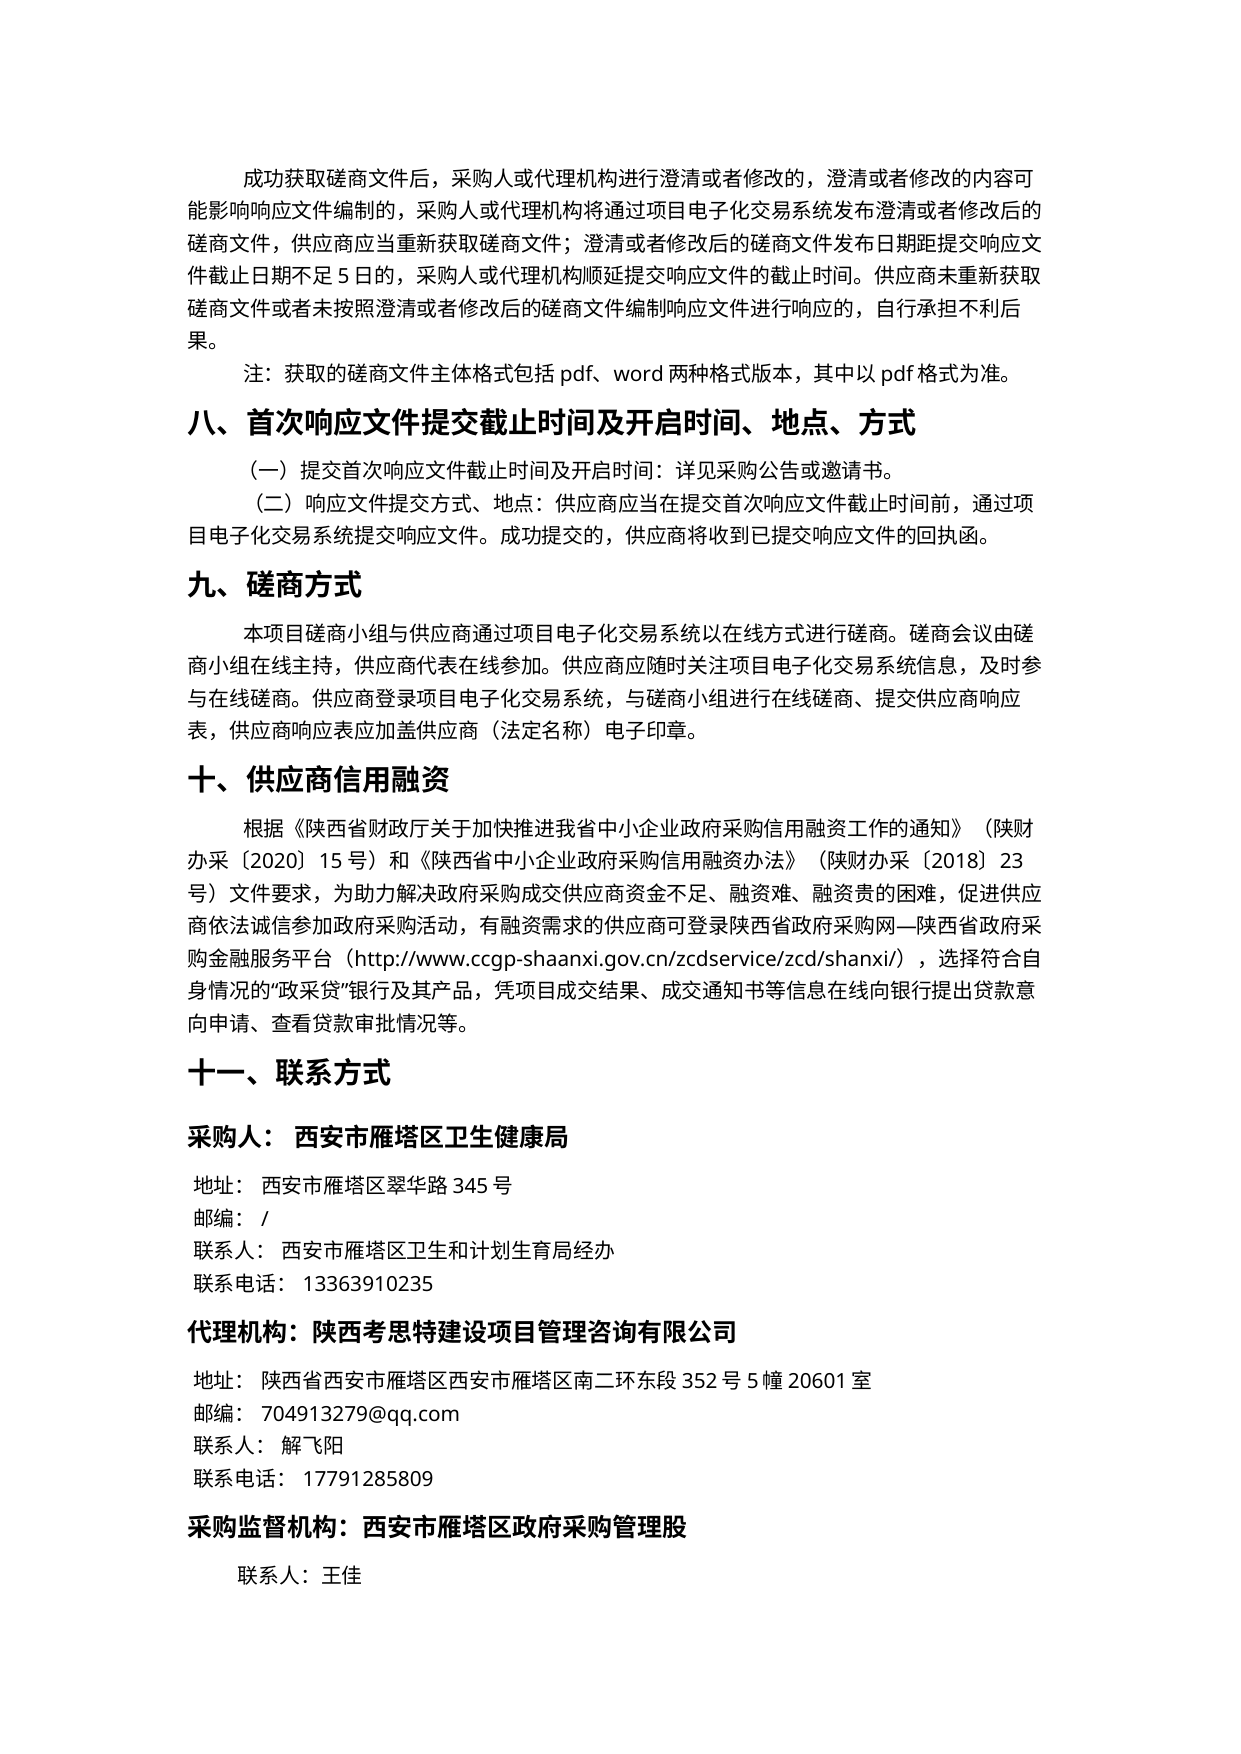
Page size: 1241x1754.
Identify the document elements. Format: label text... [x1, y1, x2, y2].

text 采购监督机构：西安市雁塔区政府采购管理股 [187, 1494, 1053, 1559]
text 邮编： 704913279@qq.com [187, 1397, 1053, 1429]
text （一）提交首次响应文件截止时间及开启时间：详见采购公告或邀请书。 [187, 454, 1053, 487]
text 根据《陕西省财政厅关于加快推进我省中小企业政府采购信用融资工作的通知》（陕财办采〔2020〕15 号）和《陕西省中小企业政府采购信用融资办法》（陕财办采〔2018〕23 号）文件要求，为助力解决政府采购成交供应商资金不足、融资难、融资贵的困难，促进供应商依法诚信参加政府采购活动，有融资需求的供应商可登录陕西省政府采购网—陕西省政府采购金融服务平台（http://www.ccgp-shaanxi.gov.cn/zcdservice/zcd/shanxi/），选择符合自身情况的“政采贷”银行及其产品，凭项目成交结果、成交通知书等信息在线向银行提出贷款意向申请、查看贷款审批情况等。 [187, 812, 1053, 1039]
text 代理机构：陕西考思特建设项目管理咨询有限公司 [187, 1299, 1053, 1364]
text 地址： 陕西省西安市雁塔区西安市雁塔区南二环东段352号5幢20601室 [187, 1364, 1053, 1397]
text （二）响应文件提交方式、地点：供应商应当在提交首次响应文件截止时间前，通过项目电子化交易系统提交响应文件。成功提交的，供应商将收到已提交响应文件的回执函。 [187, 487, 1053, 552]
text 联系电话： 13363910235 [187, 1267, 1053, 1299]
text 联系人： 西安市雁塔区卫生和计划生育局经办 [187, 1234, 1053, 1267]
text 十一、联系方式 [187, 1039, 1053, 1104]
text 本项目磋商小组与供应商通过项目电子化交易系统以在线方式进行磋商。磋商会议由磋商小组在线主持，供应商代表在线参加。供应商应随时关注项目电子化交易系统信息，及时参与在线磋商。供应商登录项目电子化交易系统，与磋商小组进行在线磋商、提交供应商响应表，供应商响应表应加盖供应商（法定名称）电子印章。 [187, 617, 1053, 747]
text 成功获取磋商文件后，采购人或代理机构进行澄清或者修改的，澄清或者修改的内容可能影响响应文件编制的，采购人或代理机构将通过项目电子化交易系统发布澄清或者修改后的磋商文件，供应商应当重新获取磋商文件；澄清或者修改后的磋商文件发布日期距提交响应文件截止日期不足5日的，采购人或代理机构顺延提交响应文件的截止时间。供应商未重新获取磋商文件或者未按照澄清或者修改后的磋商文件编制响应文件进行响应的，自行承担不利后果。 [187, 162, 1053, 357]
text 十、供应商信用融资 [187, 747, 1053, 812]
text 地址： 西安市雁塔区翠华路345号 [187, 1169, 1053, 1202]
text 联系电话： 17791285809 [187, 1462, 1053, 1494]
text 注：获取的磋商文件主体格式包括pdf、word两种格式版本，其中以pdf格式为准。 [187, 357, 1053, 389]
text 八、首次响应文件提交截止时间及开启时间、地点、方式 [187, 389, 1053, 454]
text 联系人：王佳 [187, 1559, 1053, 1592]
text 采购人： 西安市雁塔区卫生健康局 [187, 1104, 1053, 1169]
text 邮编： / [187, 1202, 1053, 1234]
text 九、磋商方式 [187, 552, 1053, 617]
text 联系人： 解飞阳 [187, 1429, 1053, 1462]
